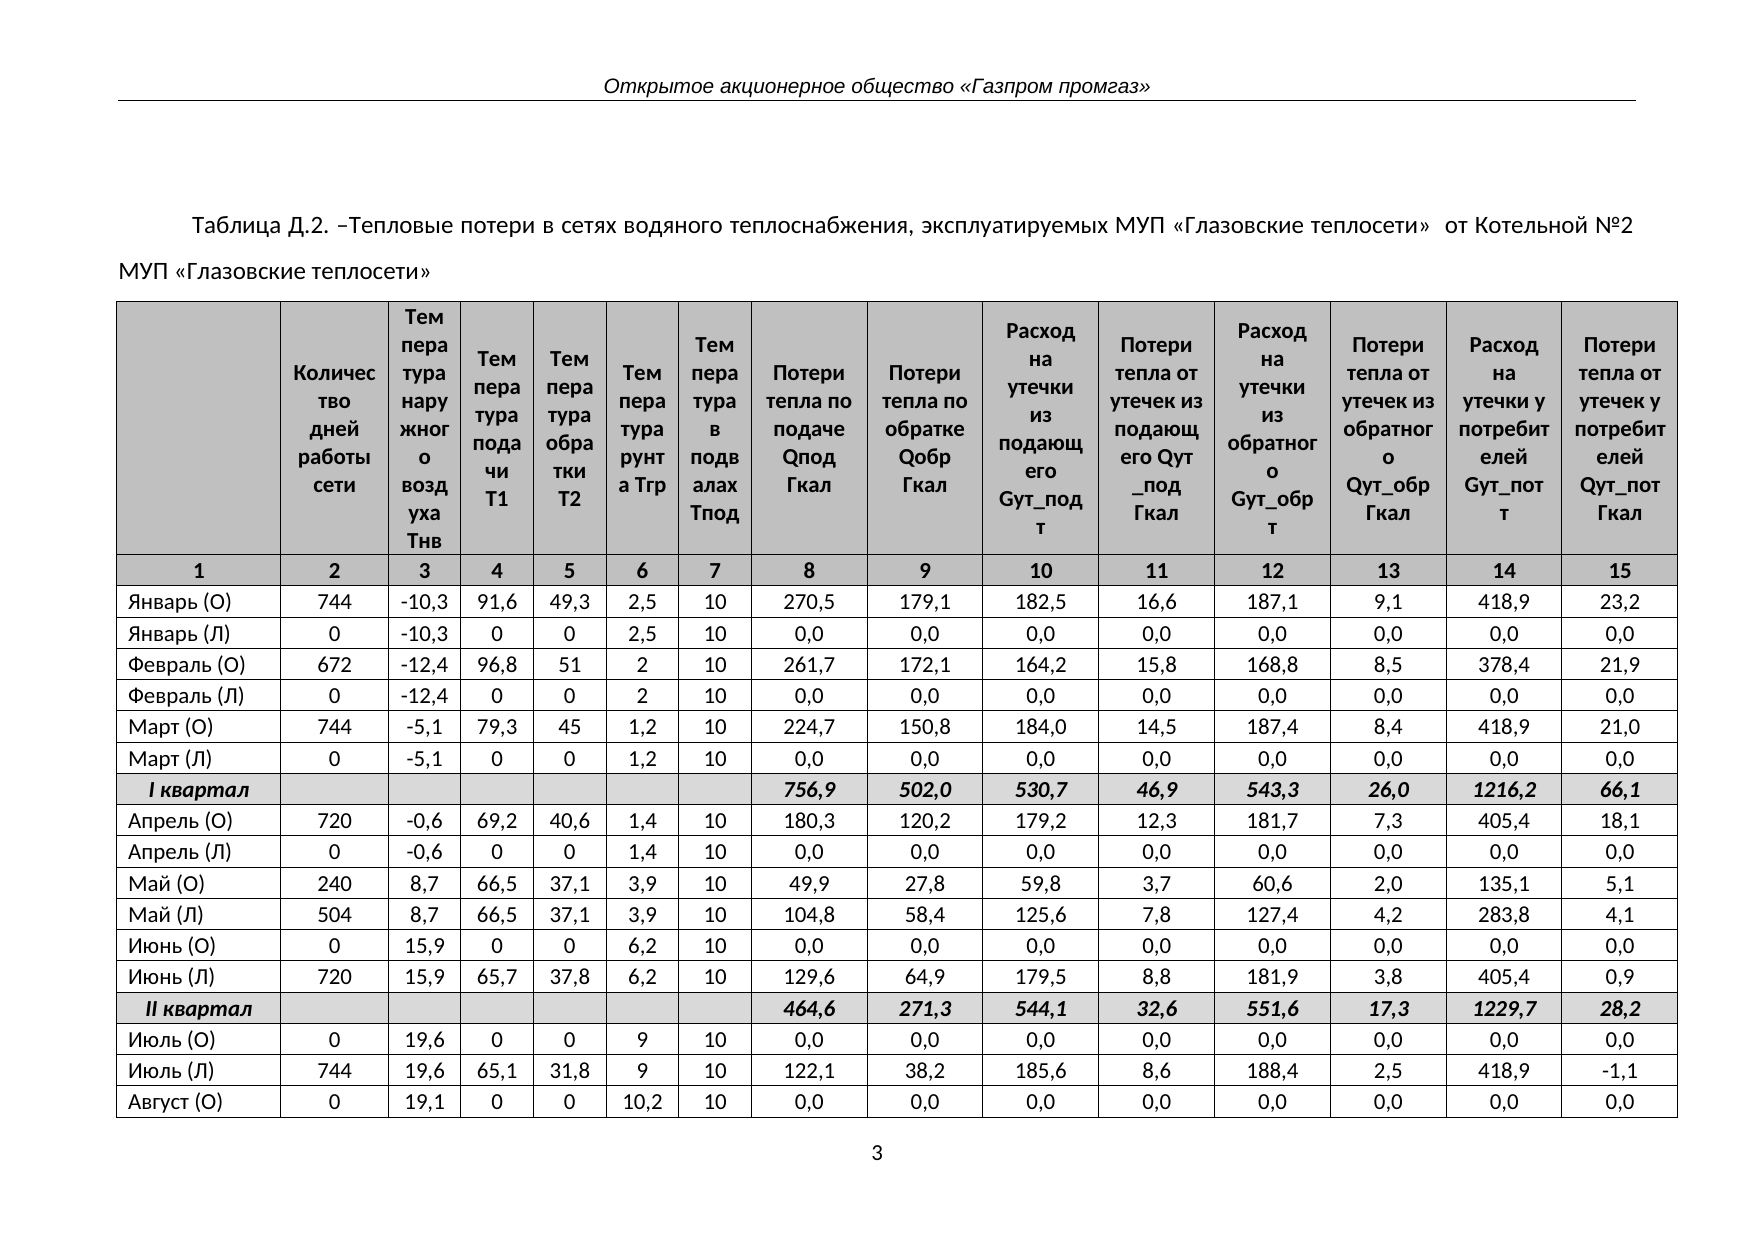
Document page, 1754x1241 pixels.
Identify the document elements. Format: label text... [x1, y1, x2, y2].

table_cell Июль (О) [117, 1024, 280, 1054]
table_cell 59,8 [983, 868, 1098, 898]
table_cell -0,6 [389, 836, 460, 867]
table_cell 66,1 [1562, 774, 1677, 804]
table_cell 0,0 [1215, 836, 1330, 867]
table_cell 150,8 [868, 711, 982, 742]
table_cell 0,0 [1331, 836, 1446, 867]
table_cell Апрель (Л) [117, 836, 280, 867]
table_cell 10 [679, 868, 751, 898]
table_cell 0,0 [868, 743, 982, 773]
table_cell 1,2 [607, 743, 678, 773]
table_cell 0,0 [1447, 930, 1561, 960]
table_cell 1,4 [607, 805, 678, 835]
table_cell 672 [281, 649, 388, 679]
table_cell 11 [1099, 555, 1214, 585]
table_cell 10,2 [607, 1086, 678, 1117]
table_cell 0,0 [1099, 836, 1214, 867]
table_cell 464,6 [752, 993, 867, 1023]
table_cell 185,6 [983, 1055, 1098, 1085]
table_cell 5 [534, 555, 606, 585]
table_cell 530,7 [983, 774, 1098, 804]
table_cell 405,4 [1447, 961, 1561, 992]
table_cell 2,0 [1331, 868, 1446, 898]
table_cell 2,5 [607, 618, 678, 648]
table_cell 10 [679, 899, 751, 929]
table_cell 9 [607, 1024, 678, 1054]
table_cell 0 [461, 1086, 533, 1117]
table_cell -12,4 [389, 649, 460, 679]
table_cell 9 [868, 555, 982, 585]
table_cell 0,0 [983, 680, 1098, 710]
table_cell 10 [679, 836, 751, 867]
table_header Потери тепла по обратке Qобр Гкал [868, 302, 982, 554]
table_cell 9,1 [1331, 586, 1446, 617]
table_header Температура подачи T1 [461, 302, 533, 554]
table_cell 0,0 [1215, 1086, 1330, 1117]
table_cell 1229,7 [1447, 993, 1561, 1023]
table_cell 240 [281, 868, 388, 898]
table_cell 0,0 [983, 836, 1098, 867]
table_cell 0,0 [1331, 618, 1446, 648]
table_cell 28,2 [1562, 993, 1677, 1023]
table_cell 0,0 [983, 1024, 1098, 1054]
table_cell 502,0 [868, 774, 982, 804]
table_cell 2,5 [607, 586, 678, 617]
table_cell 0 [534, 618, 606, 648]
table_cell 122,1 [752, 1055, 867, 1085]
table_cell 3,7 [1099, 868, 1214, 898]
table_cell 125,6 [983, 899, 1098, 929]
table_cell 0,0 [983, 618, 1098, 648]
table_cell 504 [281, 899, 388, 929]
table_header Расход на утечки из подающего Gут_под т [983, 302, 1098, 554]
table_cell [607, 774, 678, 804]
table_cell 0,9 [1562, 961, 1677, 992]
table_cell 129,6 [752, 961, 867, 992]
table_cell [389, 993, 460, 1023]
table_cell 65,1 [461, 1055, 533, 1085]
table_cell 378,4 [1447, 649, 1561, 679]
table_cell Март (Л) [117, 743, 280, 773]
table_cell 66,5 [461, 868, 533, 898]
table_cell 0 [281, 618, 388, 648]
table_cell 7 [679, 555, 751, 585]
table_header Потери тепла от утечек из подающего Qут _под Гкал [1099, 302, 1214, 554]
table_cell 0,0 [1447, 680, 1561, 710]
table_cell 0,0 [983, 743, 1098, 773]
table_cell 0,0 [1215, 680, 1330, 710]
table_cell 0 [461, 836, 533, 867]
table_cell 13 [1331, 555, 1446, 585]
table_cell 14 [1447, 555, 1561, 585]
table_cell 179,2 [983, 805, 1098, 835]
table_cell 0 [534, 680, 606, 710]
table_cell 0,0 [983, 1086, 1098, 1117]
table_cell 0,0 [1099, 618, 1214, 648]
table_cell 0,0 [868, 680, 982, 710]
table_cell Январь (Л) [117, 618, 280, 648]
table_cell 8,7 [389, 899, 460, 929]
table_header Потери тепла от утечек у потребителей Qут_пот Гкал [1562, 302, 1677, 554]
table_cell -5,1 [389, 711, 460, 742]
table_cell Июнь (О) [117, 930, 280, 960]
table_cell 0 [281, 930, 388, 960]
table_cell II квартал [117, 993, 280, 1023]
table_cell 0 [461, 1024, 533, 1054]
table_cell 16,6 [1099, 586, 1214, 617]
table_cell 0,0 [1331, 1086, 1446, 1117]
table_cell 10 [679, 649, 751, 679]
table_cell 3,9 [607, 899, 678, 929]
table_cell 18,1 [1562, 805, 1677, 835]
table_cell 0,0 [1447, 743, 1561, 773]
table_cell 0 [461, 743, 533, 773]
table_cell 405,4 [1447, 805, 1561, 835]
table_cell 0,0 [1562, 743, 1677, 773]
table_cell -12,4 [389, 680, 460, 710]
table_cell 10 [983, 555, 1098, 585]
table_cell 0,0 [1562, 1024, 1677, 1054]
table_cell Март (О) [117, 711, 280, 742]
table_cell 15,8 [1099, 649, 1214, 679]
table_cell 15,9 [389, 930, 460, 960]
table_cell Июль (Л) [117, 1055, 280, 1085]
table_cell 2 [607, 649, 678, 679]
table_cell 179,1 [868, 586, 982, 617]
table_cell 720 [281, 805, 388, 835]
table_cell 5,1 [1562, 868, 1677, 898]
table_cell 0,0 [1447, 1086, 1561, 1117]
table_cell 23,2 [1562, 586, 1677, 617]
table_cell 0,0 [1215, 618, 1330, 648]
table_cell 6 [607, 555, 678, 585]
table_cell 1,2 [607, 711, 678, 742]
table_cell 60,6 [1215, 868, 1330, 898]
table_cell -10,3 [389, 618, 460, 648]
table_cell 4 [461, 555, 533, 585]
table_cell [679, 774, 751, 804]
table_cell 0 [461, 618, 533, 648]
table_cell 104,8 [752, 899, 867, 929]
table_cell 0,0 [1099, 1086, 1214, 1117]
table_cell 8,8 [1099, 961, 1214, 992]
table_cell 40,6 [534, 805, 606, 835]
table_cell 182,5 [983, 586, 1098, 617]
table_cell 188,4 [1215, 1055, 1330, 1085]
table_cell Июнь (Л) [117, 961, 280, 992]
table_cell 46,9 [1099, 774, 1214, 804]
table_cell 69,2 [461, 805, 533, 835]
table_cell Январь (О) [117, 586, 280, 617]
table_header Температура в подвалах Tпод [679, 302, 751, 554]
table_cell 0,0 [752, 930, 867, 960]
table_cell 0,0 [868, 618, 982, 648]
table_cell 0,0 [752, 680, 867, 710]
table_cell 0,0 [752, 743, 867, 773]
table_cell 0,0 [1099, 743, 1214, 773]
table_cell 187,1 [1215, 586, 1330, 617]
table_cell 9 [607, 1055, 678, 1085]
table_cell 0,0 [868, 930, 982, 960]
table_cell 4,1 [1562, 899, 1677, 929]
table_cell 10 [679, 586, 751, 617]
table_cell 184,0 [983, 711, 1098, 742]
table_cell 19,1 [389, 1086, 460, 1117]
table_cell 180,3 [752, 805, 867, 835]
table_cell 0,0 [983, 930, 1098, 960]
table_cell 187,4 [1215, 711, 1330, 742]
table_cell 26,0 [1331, 774, 1446, 804]
table_cell 544,1 [983, 993, 1098, 1023]
table_cell 0,0 [1447, 618, 1561, 648]
table_cell I квартал [117, 774, 280, 804]
table_cell 14,5 [1099, 711, 1214, 742]
table_cell 64,9 [868, 961, 982, 992]
table_cell [281, 774, 388, 804]
table_cell 0,0 [1562, 680, 1677, 710]
table_cell 3,9 [607, 868, 678, 898]
table_cell 0,0 [752, 1086, 867, 1117]
table_cell 7,8 [1099, 899, 1214, 929]
table_cell 418,9 [1447, 711, 1561, 742]
table_cell 58,4 [868, 899, 982, 929]
table_cell 37,8 [534, 961, 606, 992]
table_cell 38,2 [868, 1055, 982, 1085]
table_cell 19,6 [389, 1055, 460, 1085]
table_cell 0 [281, 1024, 388, 1054]
table_cell [461, 993, 533, 1023]
table_cell 551,6 [1215, 993, 1330, 1023]
table_cell 27,8 [868, 868, 982, 898]
table_cell 0,0 [1331, 1024, 1446, 1054]
table_cell 37,1 [534, 899, 606, 929]
table_cell 0 [534, 1024, 606, 1054]
table_cell -10,3 [389, 586, 460, 617]
table_header Температура наружного воздуха Tнв [389, 302, 460, 554]
table_cell [461, 774, 533, 804]
table_cell 224,7 [752, 711, 867, 742]
table_cell 0,0 [1331, 743, 1446, 773]
table_cell 12 [1215, 555, 1330, 585]
table_cell 8,5 [1331, 649, 1446, 679]
table_cell 543,3 [1215, 774, 1330, 804]
table_cell 744 [281, 586, 388, 617]
table_cell 0 [534, 930, 606, 960]
table_cell Апрель (О) [117, 805, 280, 835]
table_cell -0,6 [389, 805, 460, 835]
table_cell 96,8 [461, 649, 533, 679]
table_cell 0 [281, 743, 388, 773]
table_cell 4,2 [1331, 899, 1446, 929]
table_header Потери тепла от утечек из обратного Qут_обр Гкал [1331, 302, 1446, 554]
table_cell 0,0 [1215, 743, 1330, 773]
table_cell 49,3 [534, 586, 606, 617]
table_header Расход на утечки из обратного Gут_обр т [1215, 302, 1330, 554]
table_cell 51 [534, 649, 606, 679]
table_cell 0,0 [752, 1024, 867, 1054]
table_cell 1216,2 [1447, 774, 1561, 804]
table_cell 10 [679, 930, 751, 960]
table_cell 21,0 [1562, 711, 1677, 742]
table_cell 270,5 [752, 586, 867, 617]
table_cell 10 [679, 805, 751, 835]
table_cell 756,9 [752, 774, 867, 804]
table_cell 168,8 [1215, 649, 1330, 679]
table_cell Август (О) [117, 1086, 280, 1117]
table_cell 2 [281, 555, 388, 585]
table_cell Май (Л) [117, 899, 280, 929]
table_cell 0,0 [1447, 836, 1561, 867]
table_cell 1,4 [607, 836, 678, 867]
table_cell 0,0 [1562, 836, 1677, 867]
table_cell 0,0 [752, 618, 867, 648]
table_cell 418,9 [1447, 1055, 1561, 1085]
table_header [117, 302, 280, 554]
table_cell 283,8 [1447, 899, 1561, 929]
table_cell 8 [752, 555, 867, 585]
table_cell 172,1 [868, 649, 982, 679]
table_cell -5,1 [389, 743, 460, 773]
table_cell 32,6 [1099, 993, 1214, 1023]
table_cell 17,3 [1331, 993, 1446, 1023]
table_cell 0 [281, 680, 388, 710]
table_cell 3 [389, 555, 460, 585]
table_cell Февраль (Л) [117, 680, 280, 710]
table_cell 2 [607, 680, 678, 710]
table_cell 12,3 [1099, 805, 1214, 835]
table_cell 744 [281, 1055, 388, 1085]
table_cell 21,9 [1562, 649, 1677, 679]
table_cell 0,0 [868, 836, 982, 867]
table_cell 8,7 [389, 868, 460, 898]
table_cell 271,3 [868, 993, 982, 1023]
table_cell 91,6 [461, 586, 533, 617]
table_cell 720 [281, 961, 388, 992]
table_cell Май (О) [117, 868, 280, 898]
table_cell 37,1 [534, 868, 606, 898]
table_cell 0,0 [1562, 618, 1677, 648]
table_cell -1,1 [1562, 1055, 1677, 1085]
table_cell 65,7 [461, 961, 533, 992]
table_cell 3,8 [1331, 961, 1446, 992]
table_cell 261,7 [752, 649, 867, 679]
table_cell Февраль (О) [117, 649, 280, 679]
table_cell 79,3 [461, 711, 533, 742]
table_cell 45 [534, 711, 606, 742]
table_cell 10 [679, 1055, 751, 1085]
table_cell 49,9 [752, 868, 867, 898]
table_cell 0,0 [868, 1024, 982, 1054]
table_cell 10 [679, 961, 751, 992]
table_cell 31,8 [534, 1055, 606, 1085]
table_cell 0,0 [1562, 930, 1677, 960]
table_header Температура обратки T2 [534, 302, 606, 554]
table_cell 6,2 [607, 930, 678, 960]
table_cell 179,5 [983, 961, 1098, 992]
table_cell 120,2 [868, 805, 982, 835]
table_cell [534, 774, 606, 804]
table_cell 127,4 [1215, 899, 1330, 929]
table_header Температура рунта Tгр [607, 302, 678, 554]
table_cell 10 [679, 618, 751, 648]
table_header Потери тепла по подаче Qпод Гкал [752, 302, 867, 554]
table_cell 0,0 [1331, 930, 1446, 960]
table_cell 0,0 [1099, 680, 1214, 710]
table_cell 0 [534, 743, 606, 773]
table_cell 8,4 [1331, 711, 1446, 742]
table_cell [534, 993, 606, 1023]
table_cell 15,9 [389, 961, 460, 992]
table_cell 181,7 [1215, 805, 1330, 835]
table_header Расход на утечки у потребителей Gут_пот т [1447, 302, 1561, 554]
table_cell 0,0 [1447, 1024, 1561, 1054]
table_cell 0 [461, 680, 533, 710]
table_cell 181,9 [1215, 961, 1330, 992]
table_cell 0 [534, 836, 606, 867]
table_cell 2,5 [1331, 1055, 1446, 1085]
table_cell 164,2 [983, 649, 1098, 679]
table_cell 0,0 [1562, 1086, 1677, 1117]
table_cell 10 [679, 743, 751, 773]
table_cell [679, 993, 751, 1023]
table_cell 135,1 [1447, 868, 1561, 898]
table_cell 66,5 [461, 899, 533, 929]
table_cell 10 [679, 1024, 751, 1054]
table_cell 0,0 [1099, 930, 1214, 960]
table_cell 10 [679, 680, 751, 710]
table_cell 0,0 [1215, 930, 1330, 960]
table_cell 744 [281, 711, 388, 742]
table_cell 6,2 [607, 961, 678, 992]
table_cell [389, 774, 460, 804]
table_cell 0,0 [1099, 1024, 1214, 1054]
table_cell 0 [281, 836, 388, 867]
table_cell [281, 993, 388, 1023]
table_cell 15 [1562, 555, 1677, 585]
table_header Количество дней работы сети [281, 302, 388, 554]
table_cell 10 [679, 711, 751, 742]
table_cell 0,0 [1331, 680, 1446, 710]
table_cell 0,0 [868, 1086, 982, 1117]
table_cell 0 [461, 930, 533, 960]
subtitle Таблица Д.2. –Тепловые потери в сетях водяного теплоснабжения, эксплуатируемых МУП «Глазовские теплосети» от Котельной №2 МУП «Глазовские теплосети» [118, 209, 1636, 286]
table_cell 10 [679, 1086, 751, 1117]
table_cell 19,6 [389, 1024, 460, 1054]
table_cell 418,9 [1447, 586, 1561, 617]
table_cell 7,3 [1331, 805, 1446, 835]
table_cell 0,0 [752, 836, 867, 867]
table_cell 8,6 [1099, 1055, 1214, 1085]
table_cell 0,0 [1215, 1024, 1330, 1054]
table_cell 0 [281, 1086, 388, 1117]
table_cell [607, 993, 678, 1023]
table_cell 1 [117, 555, 280, 585]
table_cell 0 [534, 1086, 606, 1117]
